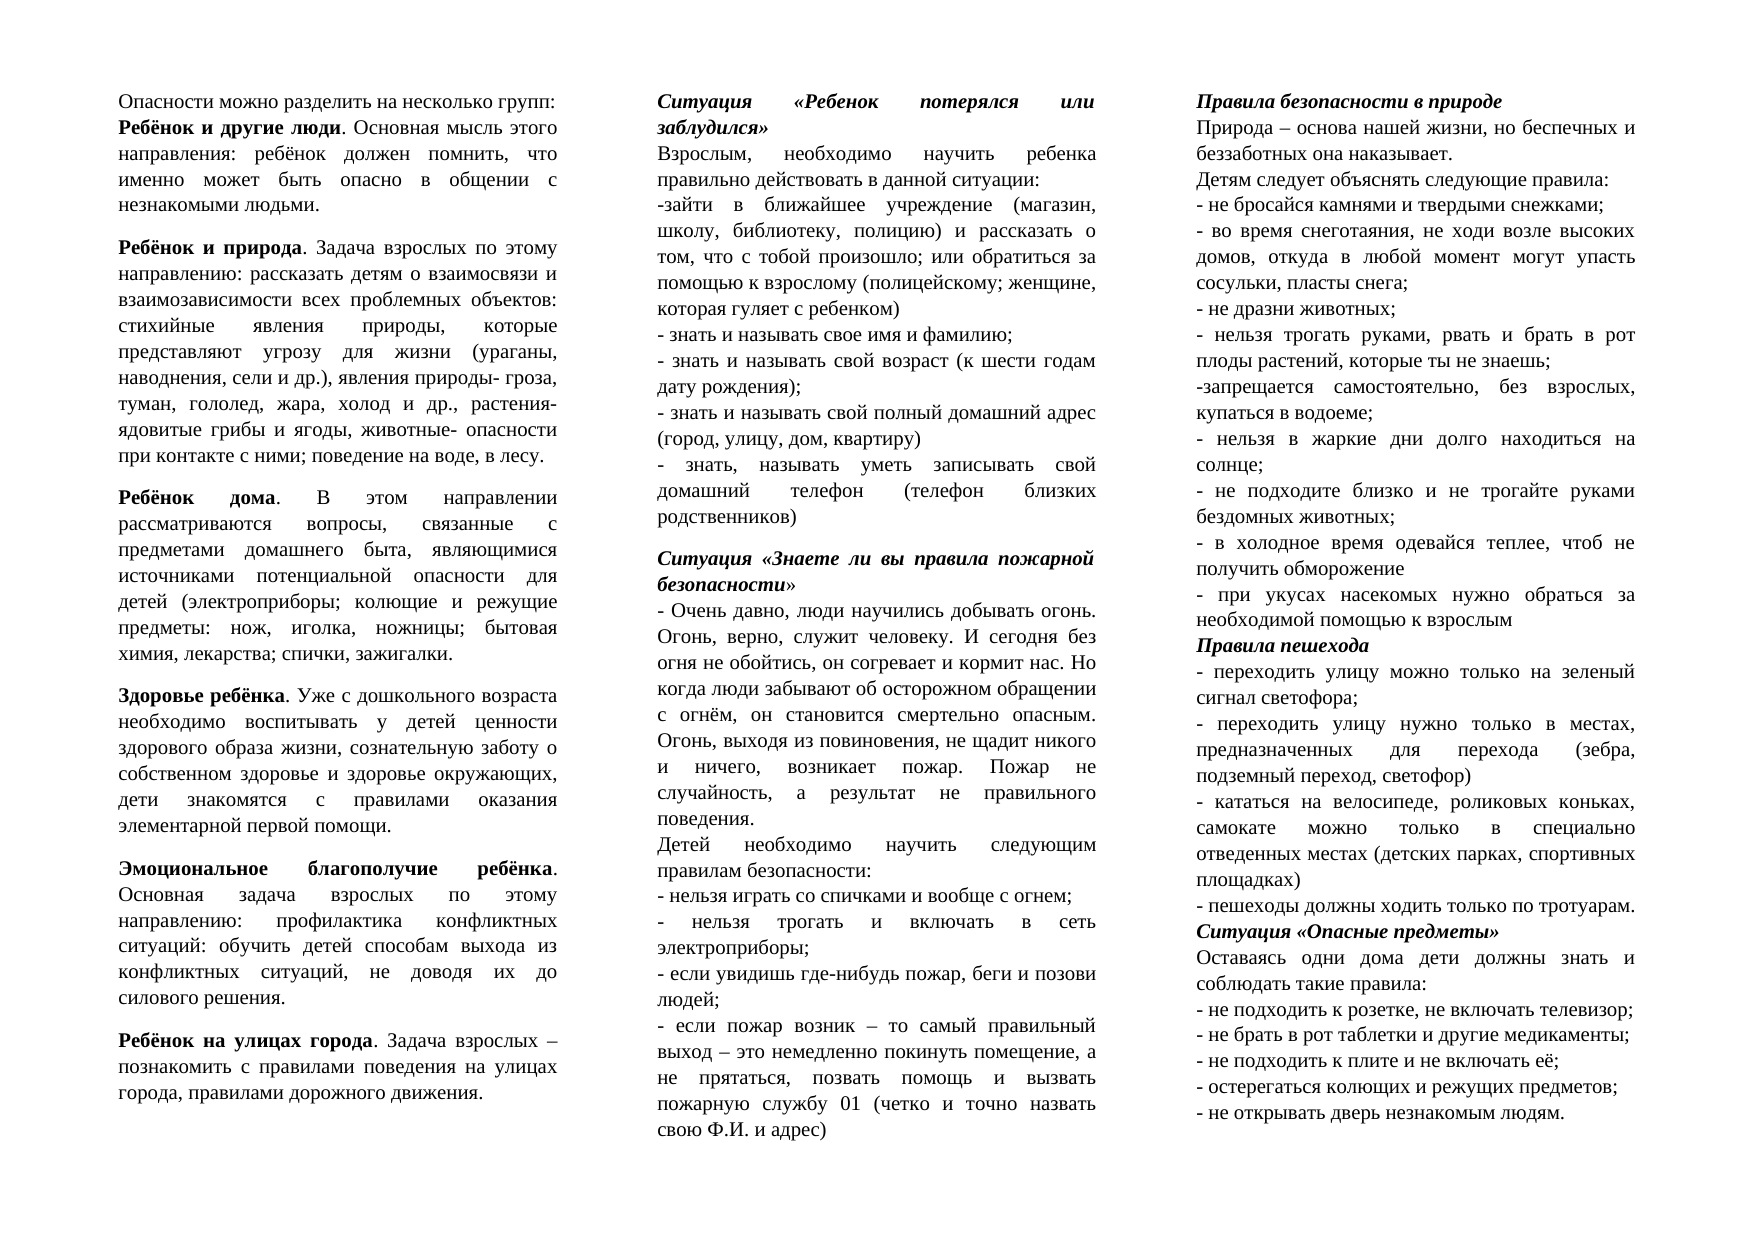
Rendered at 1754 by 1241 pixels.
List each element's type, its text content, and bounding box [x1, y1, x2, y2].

text - во время снеготаяния, не ходи возле высоких домов, откуда в любой момент могут упасть сосульки, пласты снега; [1196, 218, 1636, 294]
text - кататься на велосипеде, роликовых коньках, самокате можно только в специально отведенных местах (детских парках, спортивных площадках) [1196, 789, 1636, 891]
text - переходить улицу нужно только в местах, предназначенных для перехода (зебра, подземный переход, светофор) [1196, 711, 1636, 787]
text - если пожар возник – то самый правильный выход – это немедленно покинуть помещение, а не прятаться, позвать помощь и вызвать пожарную службу 01 (четко и точно назвать свою Ф.И. и адрес) [657, 1013, 1097, 1141]
text - знать и называть свой полный домашний адрес (город, улицу, дом, квартиру) [657, 400, 1097, 450]
text Природа – основа нашей жизни, но беспечных и беззаботных она наказывает. [1196, 114, 1636, 164]
text Оставаясь одни дома дети должны знать и соблюдать такие правила: [1196, 944, 1636, 994]
text - знать, называть уметь записывать свой домашний телефон (телефон близких родственников) [657, 452, 1097, 528]
text - не открывать дверь незнакомым людям. [1196, 1100, 1636, 1124]
text - Очень давно, люди научились добывать огонь. Огонь, верно, служит человеку. И сегодня без огня не обойтись, он согревает и кормит нас. Но когда люди забывают об осторожном обращении с огнём, он становится смертельно опасным. Огонь, выходя из повиновения, не щадит никого и ничего, возникает пожар. Пожар не случайность, а результат не правильного поведения. [657, 598, 1097, 830]
text Правила пешехода [1196, 633, 1636, 657]
text - пешеходы должны ходить только по тротуарам. [1196, 893, 1636, 917]
text - если увидишь где-нибудь пожар, беги и позови людей; [657, 961, 1097, 1011]
text Эмоциональное благополучие ребёнка. Основная задача взрослых по этому направлению: профилактика конфликтных ситуаций: обучить детей способам выхода из конфликтных ситуаций, не доводя их до силового решения. [118, 856, 558, 1009]
text Опасности можно разделить на несколько групп: [118, 89, 558, 113]
text - не брать в рот таблетки и другие медикаменты; [1196, 1022, 1636, 1046]
text - в холодное время одевайся теплее, чтоб не получить обморожение [1196, 529, 1636, 579]
text Здоровье ребёнка. Уже с дошкольного возраста необходимо воспитывать у детей ценности здорового образа жизни, сознательную заботу о собственном здоровье и здоровье окружающих, дети знакомятся с правилами оказания элементарной первой помощи. [118, 683, 558, 837]
text Ребёнок на улицах города. Задача взрослых – познакомить с правилами поведения на улицах города, правилами дорожного движения. [118, 1028, 558, 1104]
text Детям следует объяснять следующие правила: [1196, 166, 1636, 191]
text Взрослым, необходимо научить ребенка правильно действовать в данной ситуации: [657, 141, 1097, 191]
text - переходить улицу можно только на зеленый сигнал светофора; [1196, 659, 1636, 709]
text - не бросайся камнями и твердыми снежками; [1196, 192, 1636, 216]
text Ребёнок дома. В этом направлении рассматриваются вопросы, связанные с предметами домашнего быта, являющимися источниками потенциальной опасности для детей (электроприборы; колющие и режущие предметы: нож, иголка, ножницы; бытовая химия, лекарства; спички, зажигалки. [118, 485, 558, 665]
text - нельзя трогать и включать в сеть электроприборы; [657, 909, 1097, 959]
text - нельзя трогать руками, рвать и брать в рот плоды растений, которые ты не знаешь; [1196, 322, 1636, 372]
text Ситуация «Опасные предметы» [1196, 919, 1636, 943]
text Ситуация «Знаете ли вы правила пожарной безопасности» [657, 546, 1097, 596]
text - не дразни животных; [1196, 296, 1636, 320]
text - остерегаться колющих и режущих предметов; [1196, 1074, 1636, 1098]
text - нельзя в жаркие дни долго находиться на солнце; [1196, 426, 1636, 476]
text Ребёнок и природа. Задача взрослых по этому направлению: рассказать детям о взаимосвязи и взаимозависимости всех проблемных объектов: стихийные явления природы, которые представляют угрозу для жизни (ураганы, наводнения, сели и др.), явления природы- гроза, туман, гололед, жара, холод и др., растения- ядовитые грибы и ягоды, животные- опасности при контакте с ними; поведение на воде, в лесу. [118, 235, 558, 467]
text - нельзя играть со спичками и вообще с огнем; [657, 883, 1097, 907]
text - не подходите близко и не трогайте руками бездомных животных; [1196, 478, 1636, 528]
text - знать и называть свое имя и фамилию; [657, 322, 1097, 346]
text Детей необходимо научить следующим правилам безопасности: [657, 832, 1097, 882]
text - знать и называть свой возраст (к шести годам дату рождения); [657, 348, 1097, 398]
text Ребёнок и другие люди. Основная мысль этого направления: ребёнок должен помнить, что именно может быть опасно в общении с незнакомыми людьми. [118, 114, 558, 216]
text -зайти в ближайшее учреждение (магазин, школу, библиотеку, полицию) и рассказать о том, что с тобой произошло; или обратиться за помощью к взрослому (полицейскому; женщине, которая гуляет с ребенком) [657, 192, 1097, 320]
text Правила безопасности в природе [1196, 89, 1636, 113]
text - не подходить к плите и не включать её; [1196, 1048, 1636, 1072]
text -запрещается самостоятельно, без взрослых, купаться в водоеме; [1196, 374, 1636, 424]
text - при укусах насекомых нужно обраться за необходимой помощью к взрослым [1196, 581, 1636, 631]
text - не подходить к розетке, не включать телевизор; [1196, 996, 1636, 1021]
text Ситуация «Ребенок потерялся или заблудился» [657, 89, 1097, 139]
